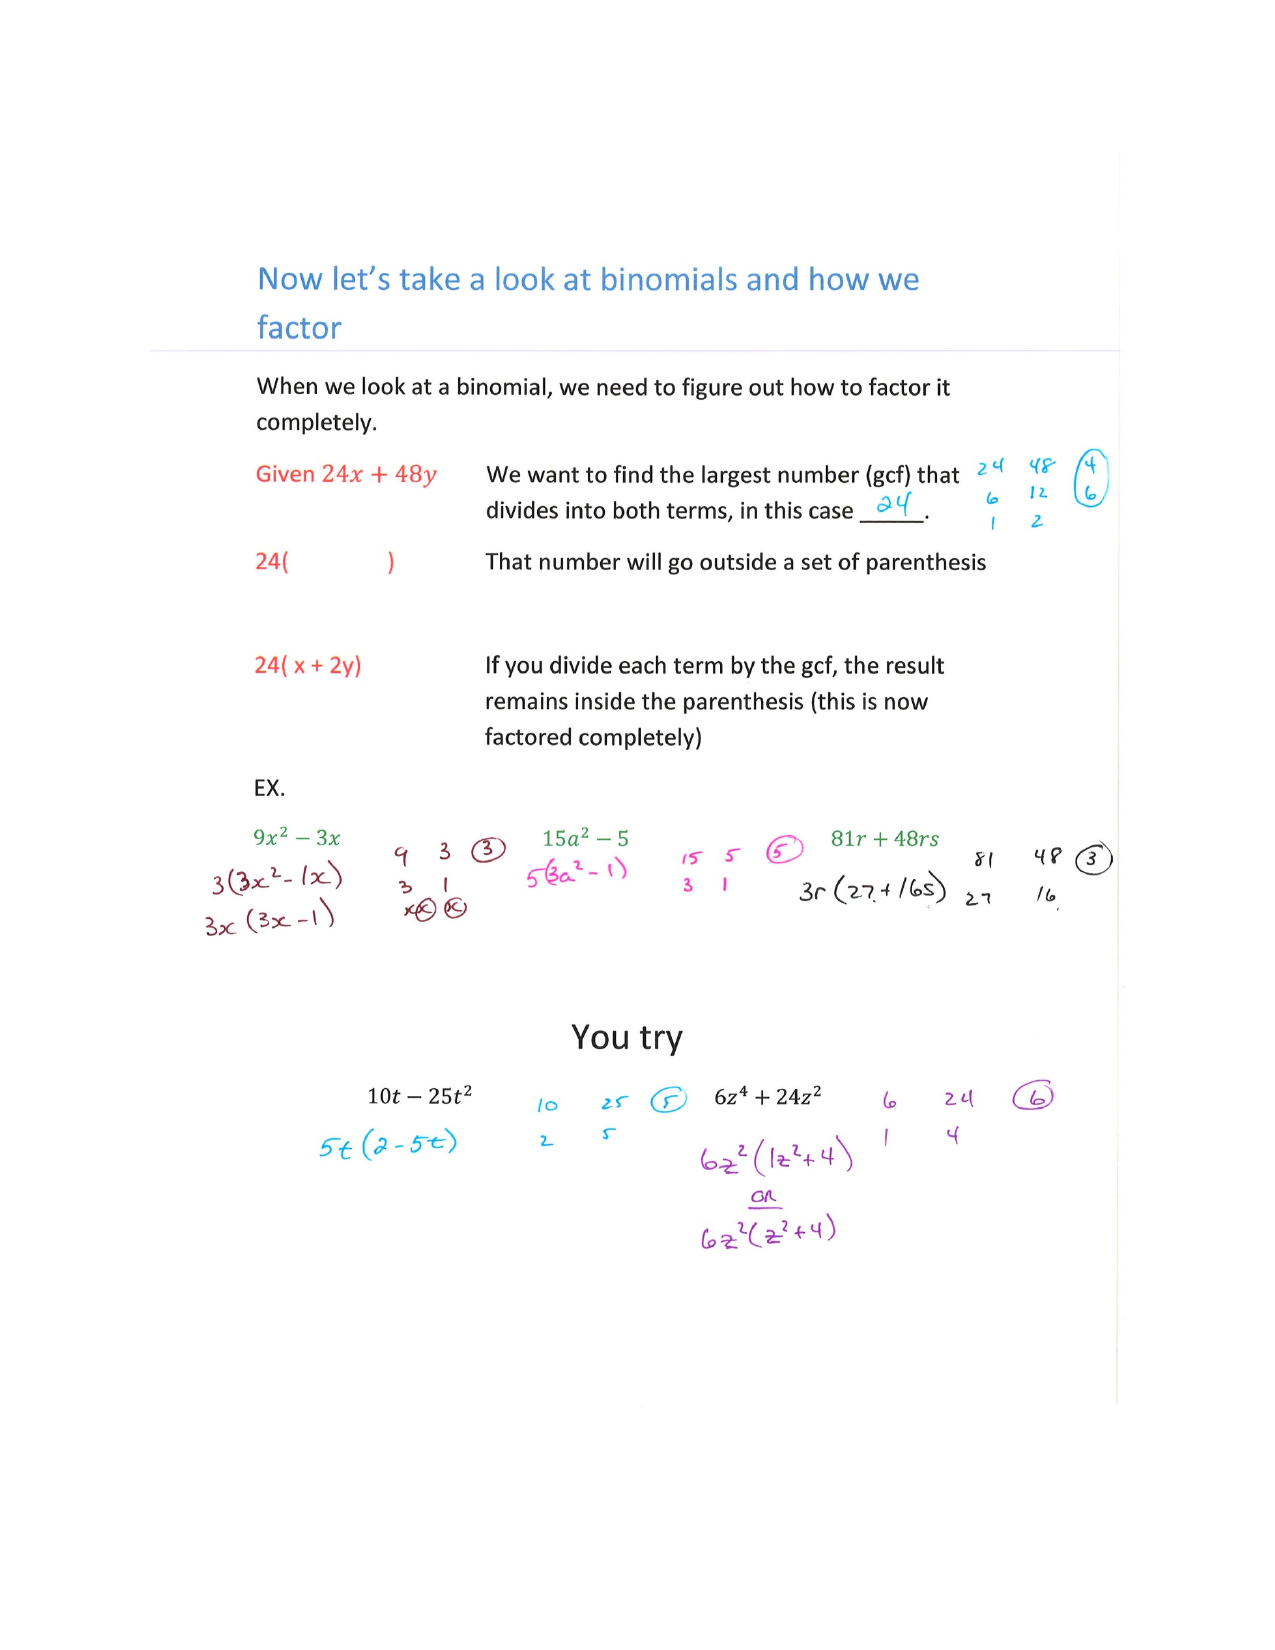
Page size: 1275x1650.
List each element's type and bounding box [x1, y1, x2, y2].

picture [150, 150, 1125, 1412]
